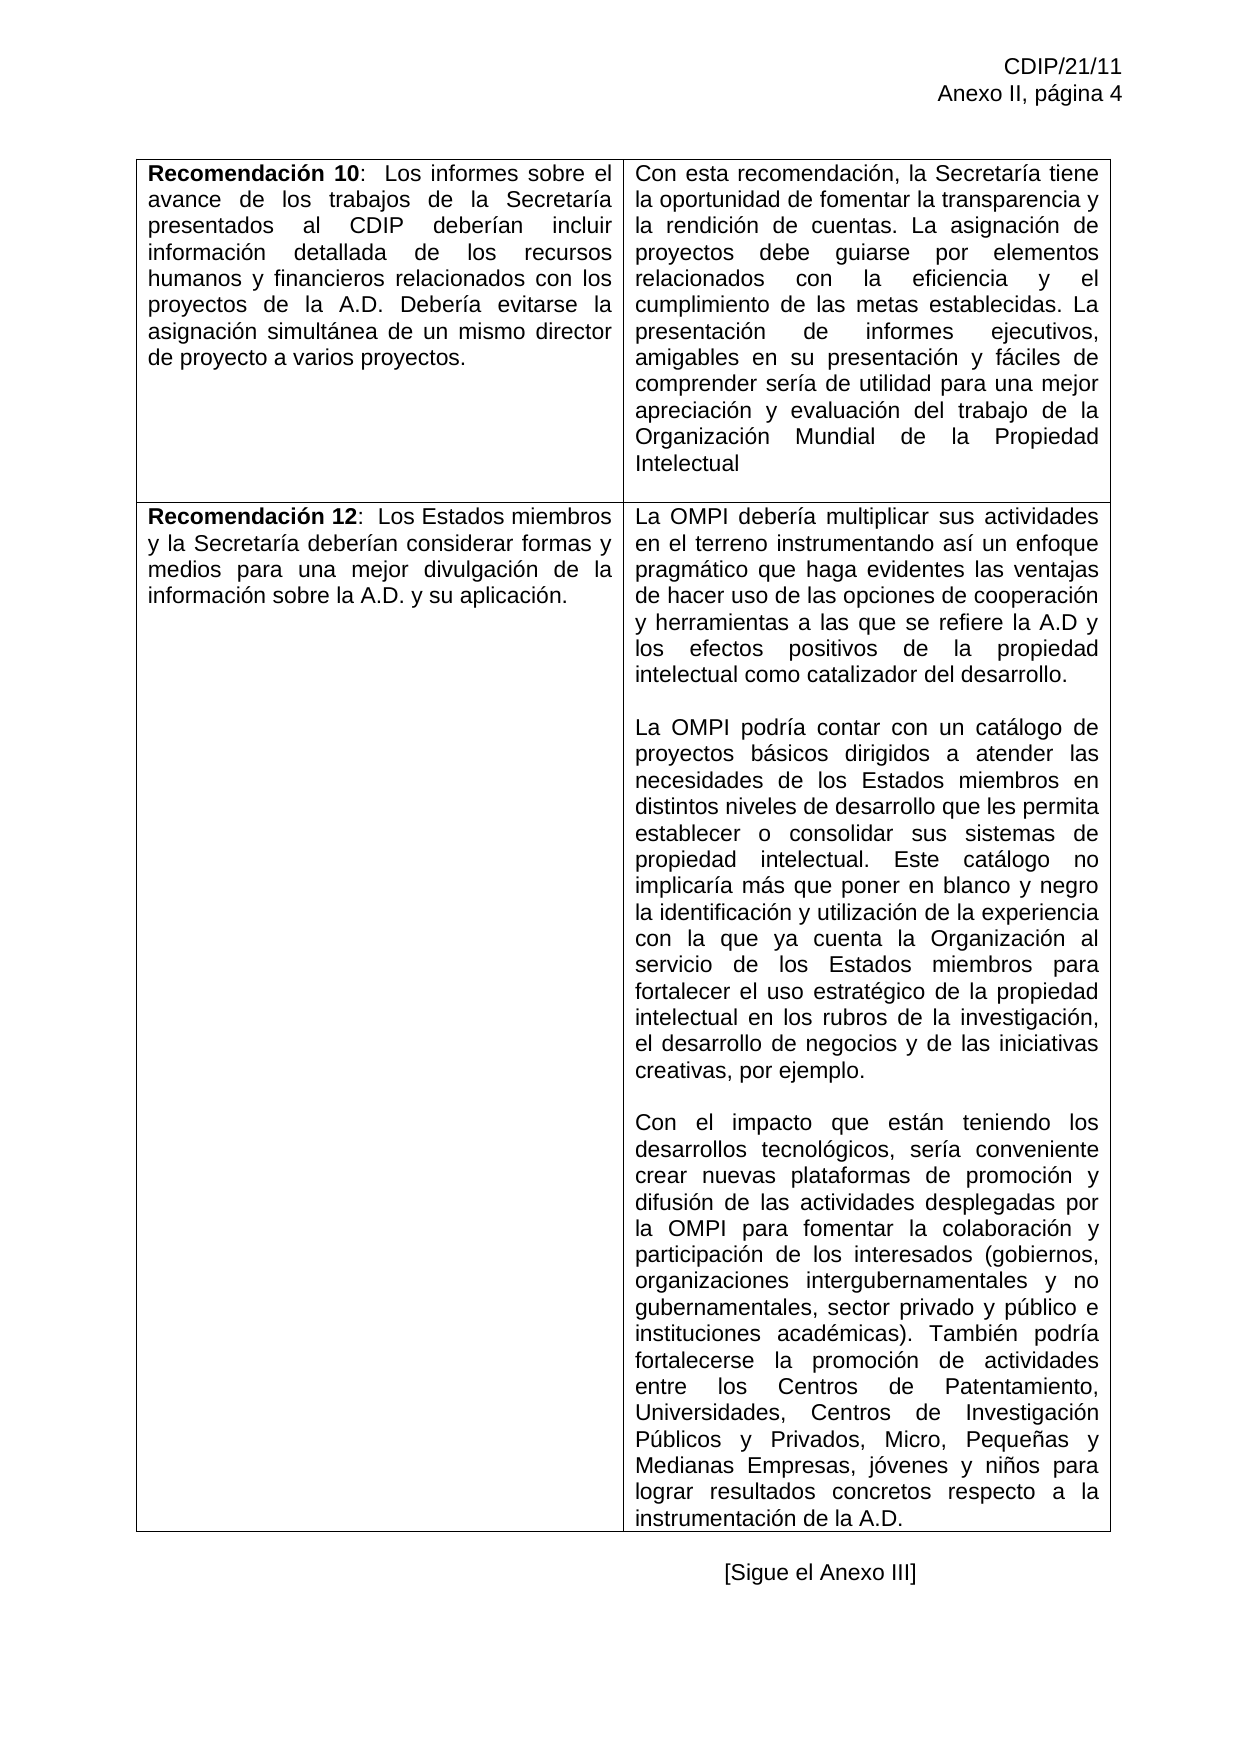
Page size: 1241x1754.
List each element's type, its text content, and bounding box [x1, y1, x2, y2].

text [Sigue el Anexo III] [724, 1558, 1122, 1585]
table_cell Con esta recomendación, la Secretaría tiene la oportunidad de fomentar la transparencia y la rendición de cuentas. La asignación de proyectos debe guiarse por elementos relacionados con la eficiencia y el cumplimiento de las metas establecidas. La presentación de informes ejecutivos, amigables en su presentación y fáciles de comprender sería de utilidad para una mejor apreciación y evaluación del trabajo de la Organización Mundial de la Propiedad Intelectual [624, 160, 1110, 502]
table_cell Recomendación 10: Los informes sobre el avance de los trabajos de la Secretaría presentados al CDIP deberían incluir información detallada de los recursos humanos y financieros relacionados con los proyectos de la A.D. Debería evitarse la asignación simultánea de un mismo director de proyecto a varios proyectos. [137, 160, 623, 502]
table_cell La OMPI debería multiplicar sus actividades en el terreno instrumentando así un enfoque pragmático que haga evidentes las ventajas de hacer uso de las opciones de cooperación y herramientas a las que se refiere la A.D y los efectos positivos de la propiedad intelectual como catalizador del desarrollo. La OMPI podría contar con un catálogo de proyectos básicos dirigidos a atender las necesidades de los Estados miembros en distintos niveles de desarrollo que les permita establecer o consolidar sus sistemas de propiedad intelectual. Este catálogo no implicaría más que poner en blanco y negro la identificación y utilización de la experiencia con la que ya cuenta la Organización al servicio de los Estados miembros para fortalecer el uso estratégico de la propiedad intelectual en los rubros de la investigación, el desarrollo de negocios y de las iniciativas creativas, por ejemplo. Con el impacto que están teniendo los desarrollos tecnológicos, sería conveniente crear nuevas plataformas de promoción y difusión de las actividades desplegadas por la OMPI para fomentar la colaboración y participación de los interesados (gobiernos, organizaciones intergubernamentales y no gubernamentales, sector privado y público e instituciones académicas). También podría fortalecerse la promoción de actividades entre los Centros de Patentamiento, Universidades, Centros de Investigación Públicos y Privados, Micro, Pequeñas y Medianas Empresas, jóvenes y niños para lograr resultados concretos respecto a la instrumentación de la A.D. [624, 503, 1110, 1531]
table_cell Recomendación 12: Los Estados miembros y la Secretaría deberían considerar formas y medios para una mejor divulgación de la información sobre la A.D. y su aplicación. [137, 503, 623, 1531]
